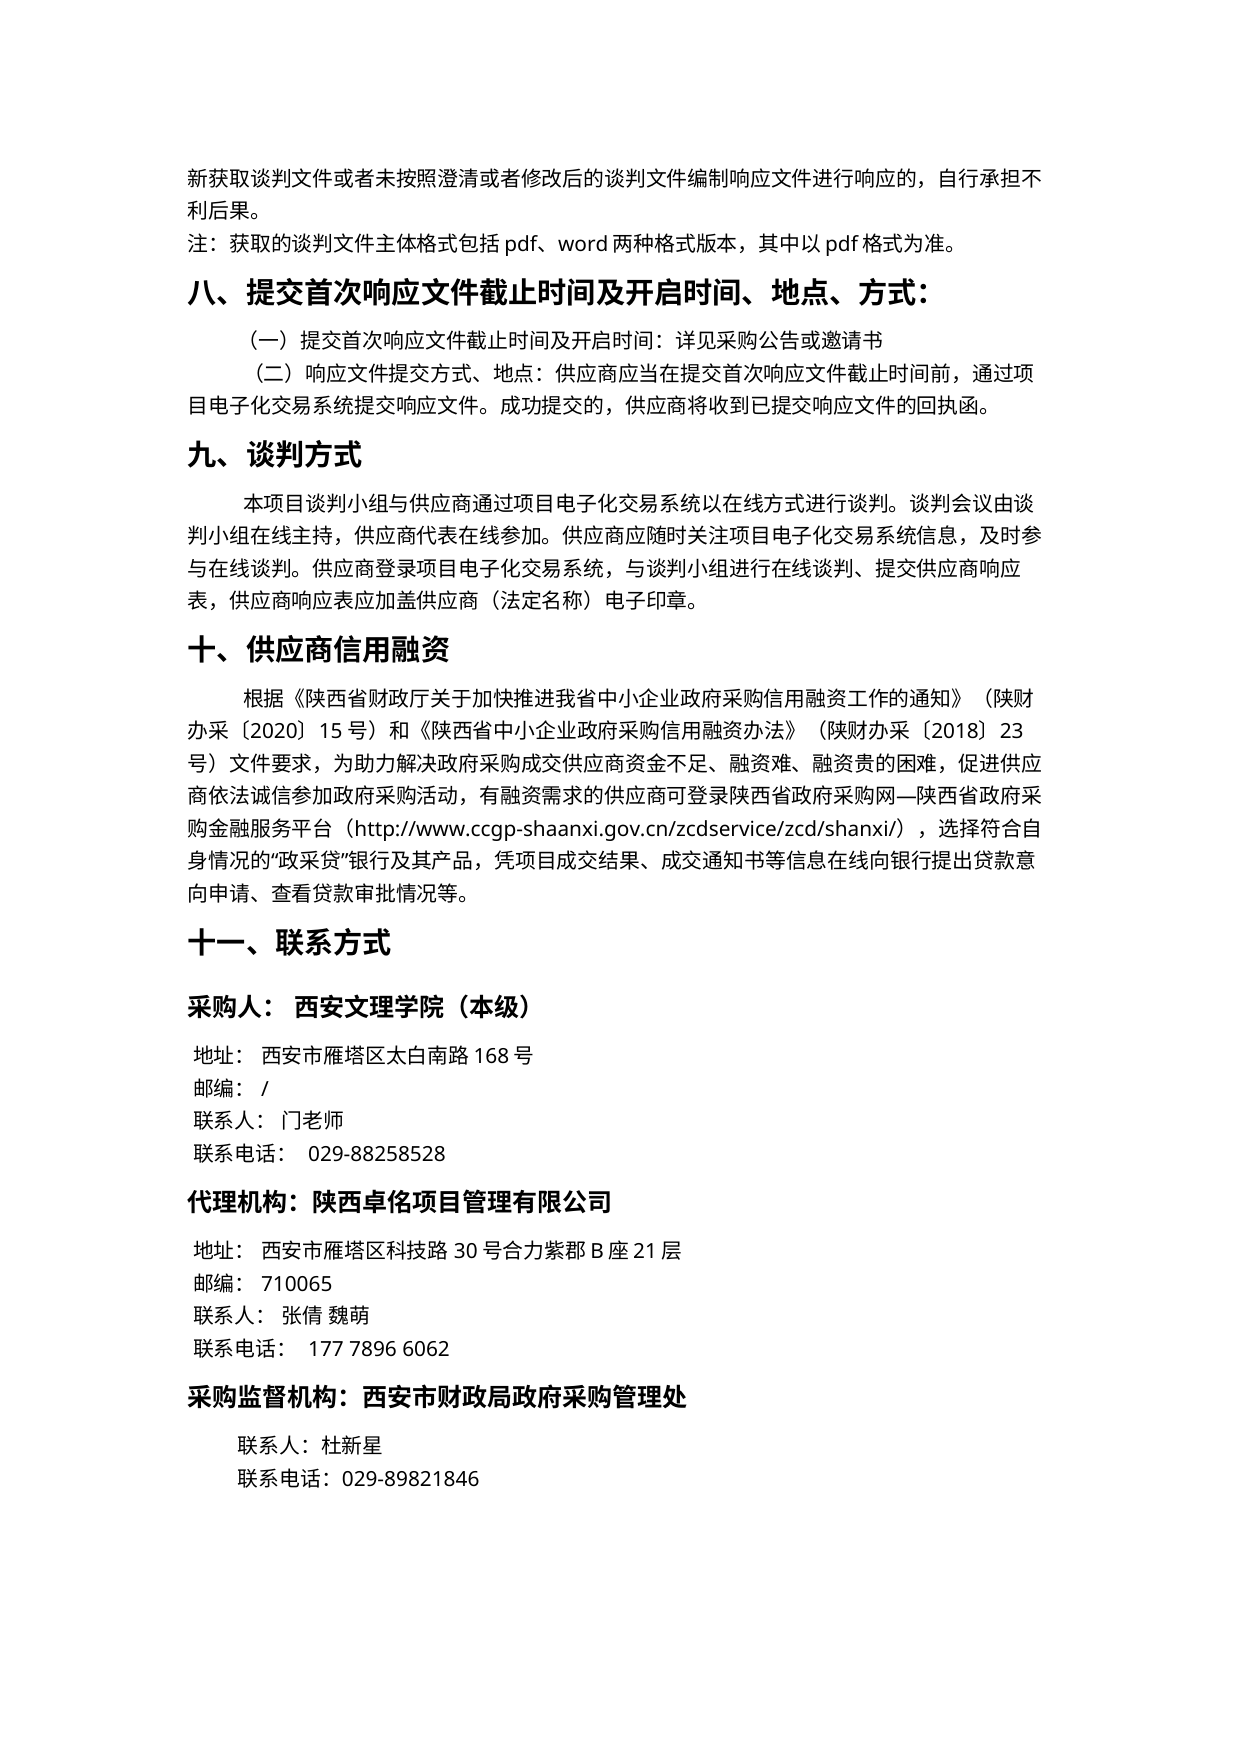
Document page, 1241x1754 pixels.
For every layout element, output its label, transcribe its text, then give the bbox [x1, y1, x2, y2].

text 九、谈判方式 [187, 422, 1053, 487]
text 采购人： 西安文理学院（本级） [187, 974, 1053, 1039]
text 联系人： 张倩 魏萌 [187, 1299, 1053, 1332]
text 邮编： / [187, 1072, 1053, 1104]
text 地址： 西安市雁塔区科技路 30号合力紫郡B座21层 [187, 1234, 1053, 1267]
text 联系电话： 029-88258528 [187, 1137, 1053, 1169]
text 联系人：杜新星 [187, 1429, 1053, 1462]
text 八、提交首次响应文件截止时间及开启时间、地点、方式： [187, 259, 1053, 324]
text 注：获取的谈判文件主体格式包括pdf、word两种格式版本，其中以pdf格式为准。 [187, 227, 1053, 259]
text 联系人： 门老师 [187, 1104, 1053, 1137]
text 联系电话：029-89821846 [187, 1462, 1053, 1494]
text 联系电话： 177 7896 6062 [187, 1332, 1053, 1364]
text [187, 162, 1053, 227]
text 地址： 西安市雁塔区太白南路168号 [187, 1039, 1053, 1072]
text 采购监督机构：西安市财政局政府采购管理处 [187, 1364, 1053, 1429]
text 十、供应商信用融资 [187, 617, 1053, 682]
text （二）响应文件提交方式、地点：供应商应当在提交首次响应文件截止时间前，通过项目电子化交易系统提交响应文件。成功提交的，供应商将收到已提交响应文件的回执函。 [187, 357, 1053, 422]
text 代理机构：陕西卓佲项目管理有限公司 [187, 1169, 1053, 1234]
text 根据《陕西省财政厅关于加快推进我省中小企业政府采购信用融资工作的通知》（陕财办采〔2020〕15 号）和《陕西省中小企业政府采购信用融资办法》（陕财办采〔2018〕23 号）文件要求，为助力解决政府采购成交供应商资金不足、融资难、融资贵的困难，促进供应商依法诚信参加政府采购活动，有融资需求的供应商可登录陕西省政府采购网—陕西省政府采购金融服务平台（http://www.ccgp-shaanxi.gov.cn/zcdservice/zcd/shanxi/），选择符合自身情况的“政采贷”银行及其产品，凭项目成交结果、成交通知书等信息在线向银行提出贷款意向申请、查看贷款审批情况等。 [187, 682, 1053, 909]
text 十一、联系方式 [187, 909, 1053, 974]
text （一）提交首次响应文件截止时间及开启时间：详见采购公告或邀请书 [187, 324, 1053, 357]
text 本项目谈判小组与供应商通过项目电子化交易系统以在线方式进行谈判。谈判会议由谈判小组在线主持，供应商代表在线参加。供应商应随时关注项目电子化交易系统信息，及时参与在线谈判。供应商登录项目电子化交易系统，与谈判小组进行在线谈判、提交供应商响应表，供应商响应表应加盖供应商（法定名称）电子印章。 [187, 487, 1053, 617]
text 邮编： 710065 [187, 1267, 1053, 1299]
